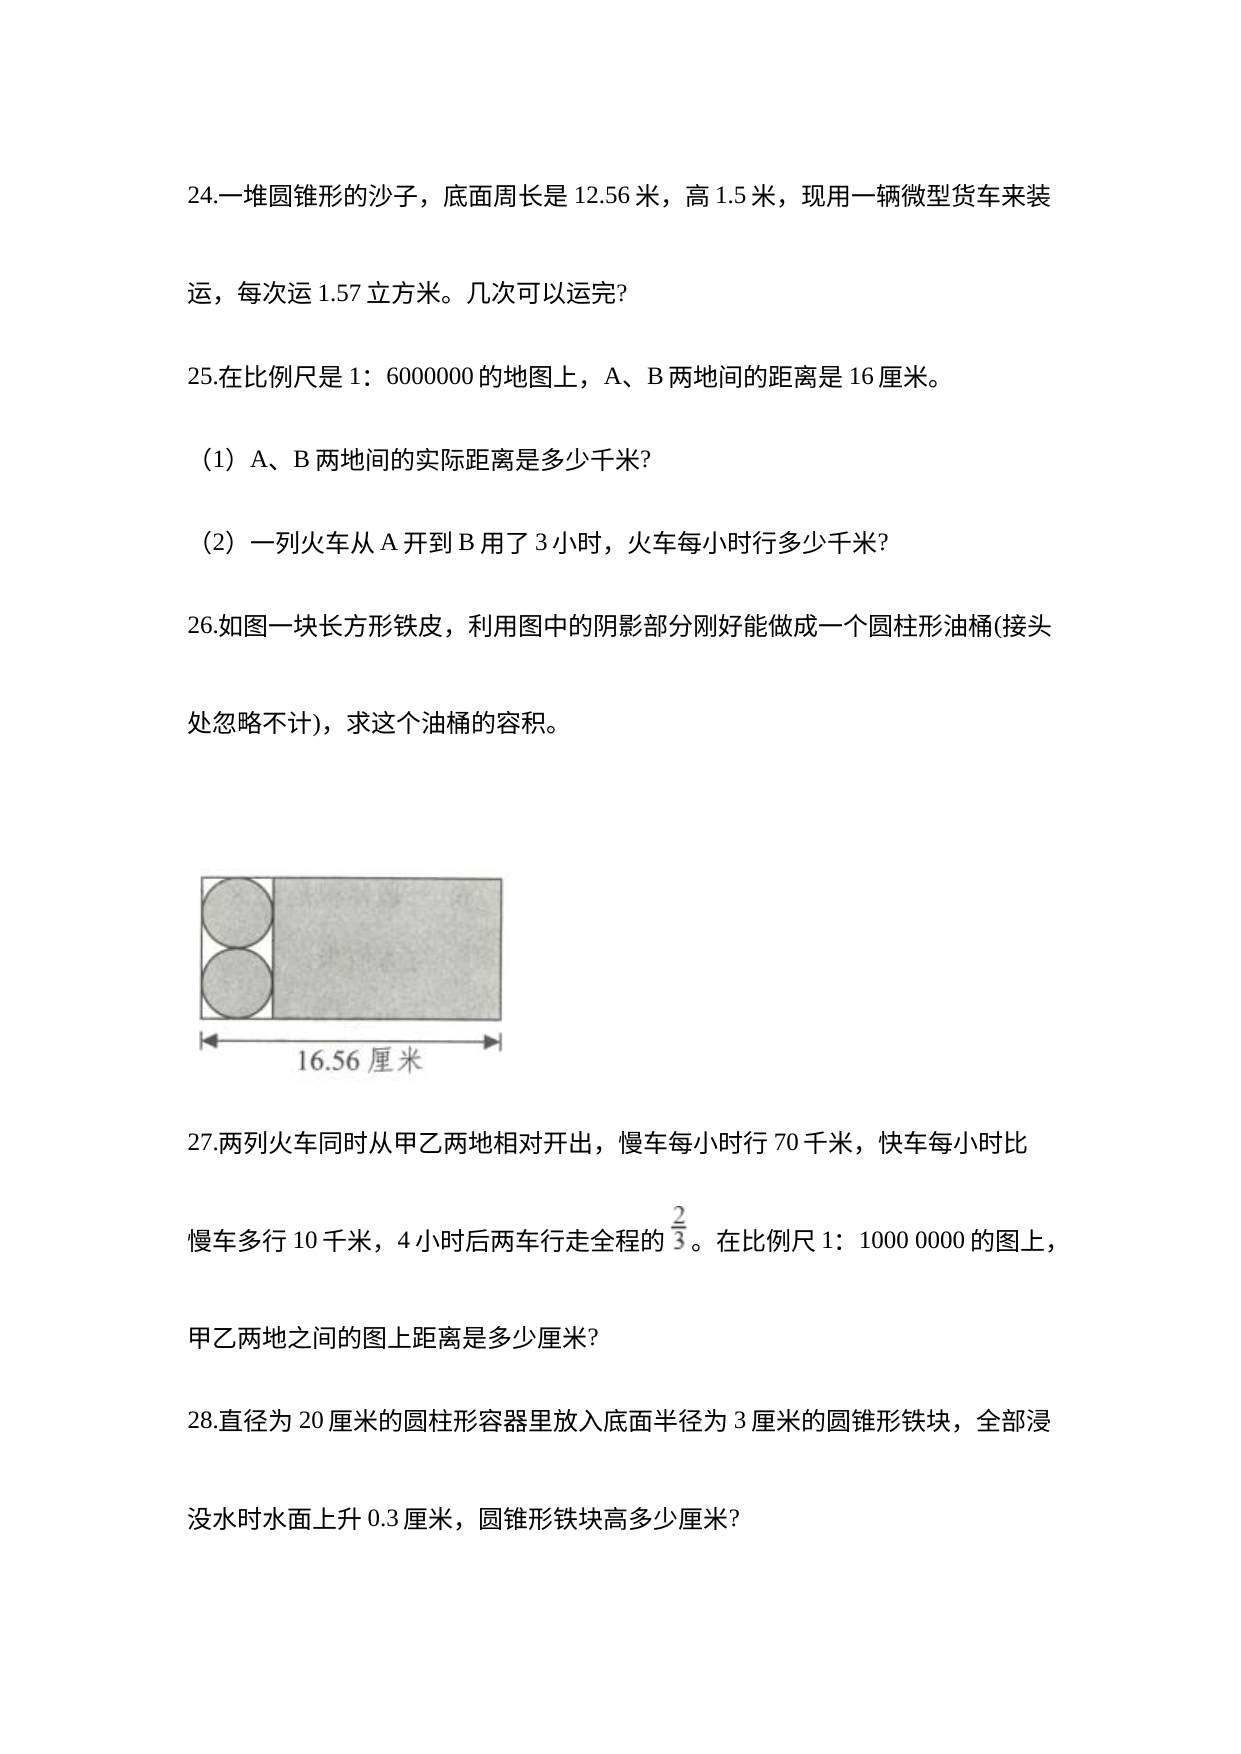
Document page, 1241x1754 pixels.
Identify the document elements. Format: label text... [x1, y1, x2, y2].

text （1）A、B两地间的实际距离是多少千米? [187, 426, 1053, 491]
text 28.直径为20厘米的圆柱形容器里放入底面半径为3厘米的圆锥形铁块，全部浸没水时水面上升0.3厘米，圆锥形铁块高多少厘米? [187, 1387, 1053, 1550]
text （2）一列火车从A开到B用了3小时，火车每小时行多少千米? [187, 509, 1053, 574]
text 25.在比例尺是1：6000000的地图上，A、B两地间的距离是16厘米。 [187, 343, 1053, 408]
text 24.一堆圆锥形的沙子，底面周长是12.56米，高1.5米，现用一辆微型货车来装运，每次运1.57立方米。几次可以运完? [187, 162, 1053, 324]
text 27.两列火车同时从甲乙两地相对开出，慢车每小时行70千米，快车每小时比慢车多行10千米，4小时后两车行走全程的 。在比例尺1：1000 0000的图上，甲乙两地之间的图上距离是多少厘米? [187, 1109, 1053, 1369]
picture [187, 868, 510, 1083]
text 26.如图一块长方形铁皮，利用图中的阴影部分刚好能做成一个圆柱形油桶(接头处忽略不计)，求这个油桶的容积。 [187, 592, 1053, 1096]
picture [670, 1206, 691, 1251]
